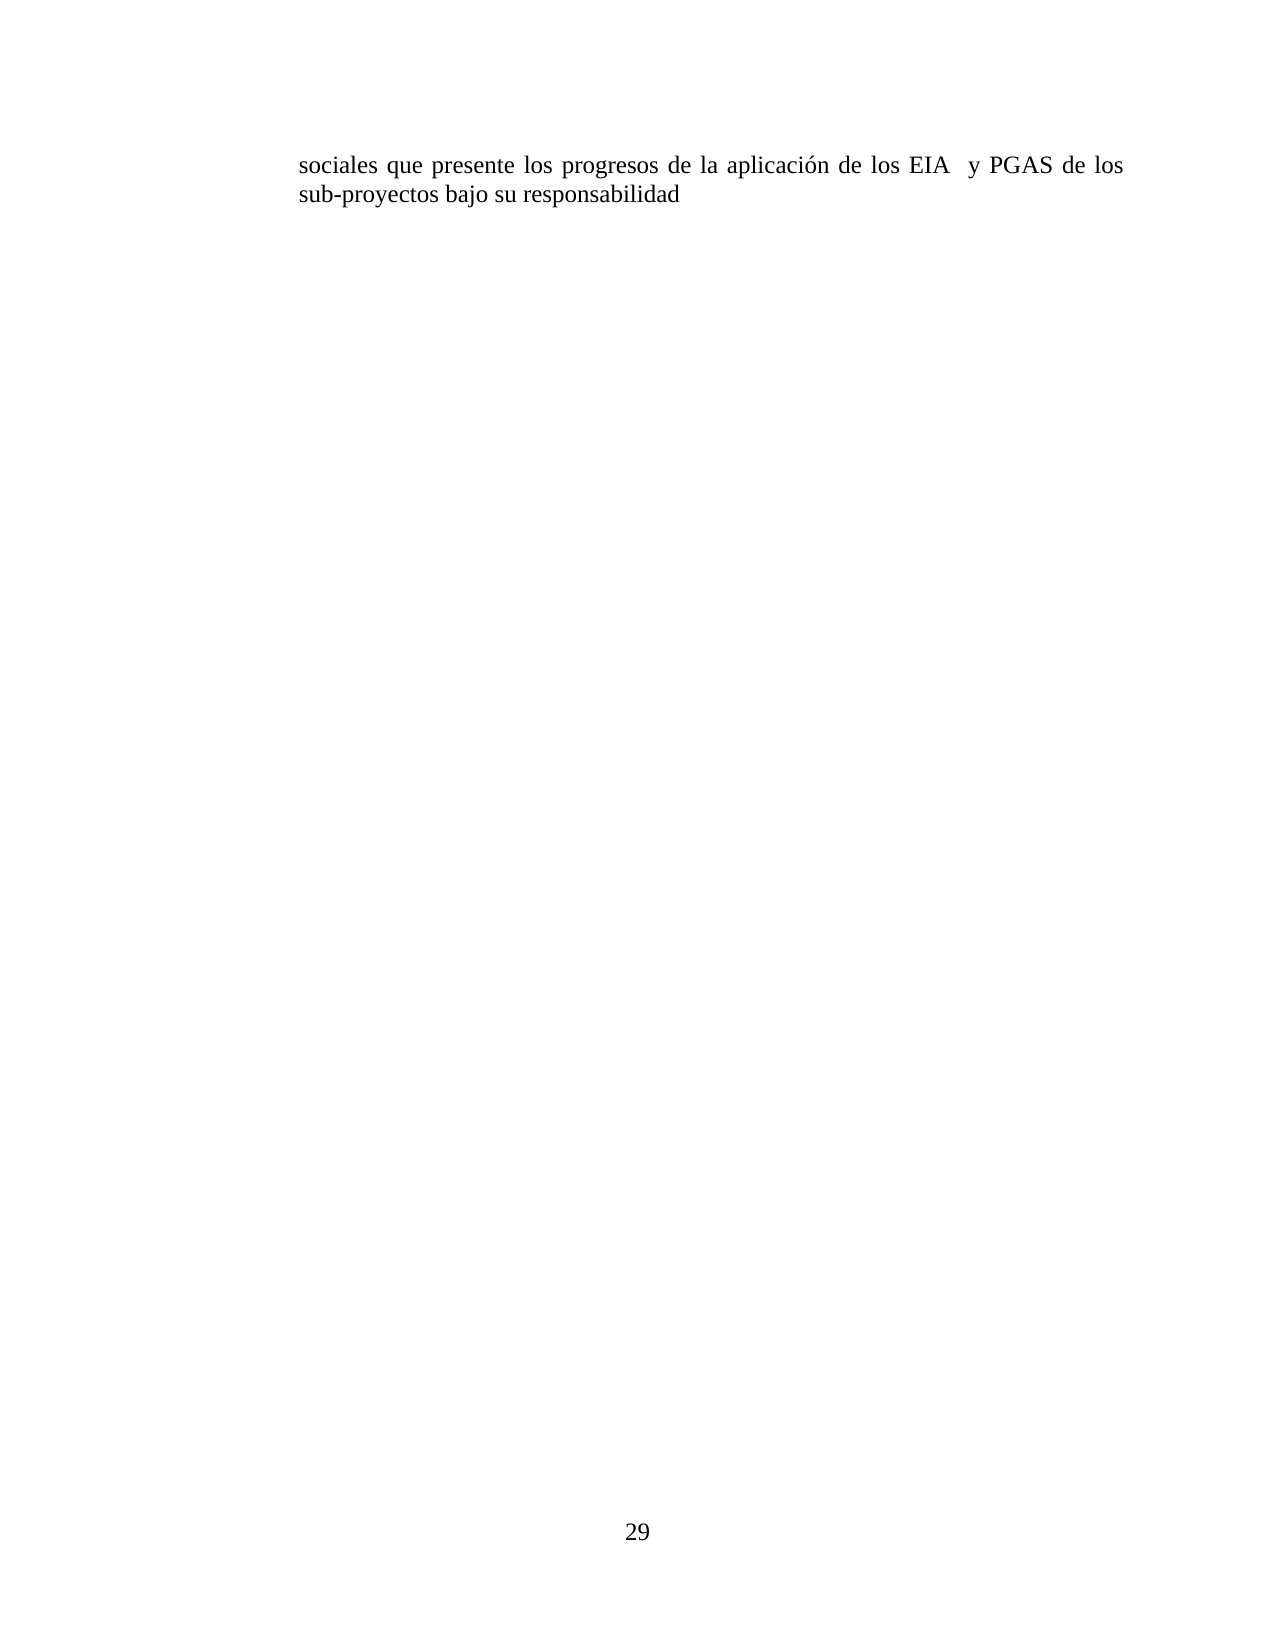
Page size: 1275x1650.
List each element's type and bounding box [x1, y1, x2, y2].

list [225, 150, 1125, 207]
